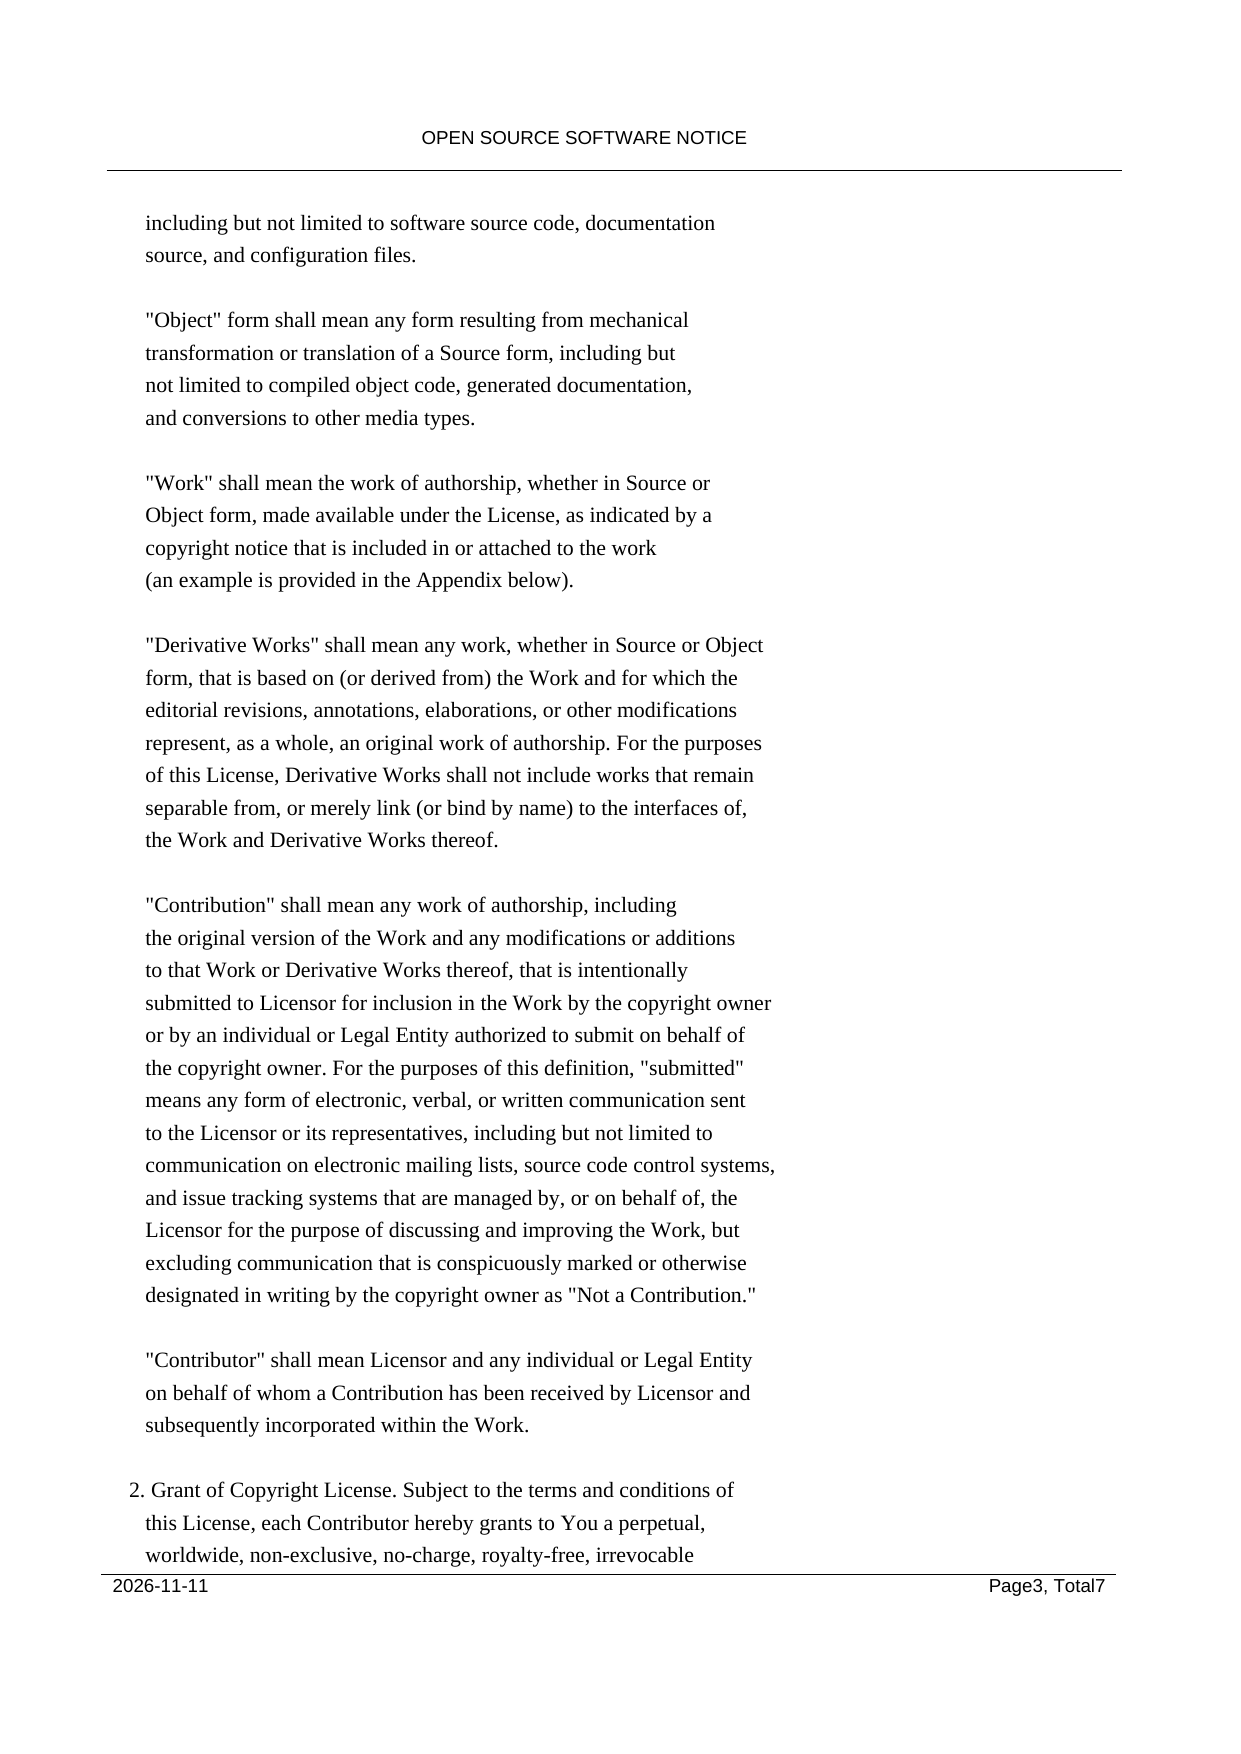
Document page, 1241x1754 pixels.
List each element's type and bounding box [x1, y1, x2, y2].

text [112, 206, 1128, 1571]
